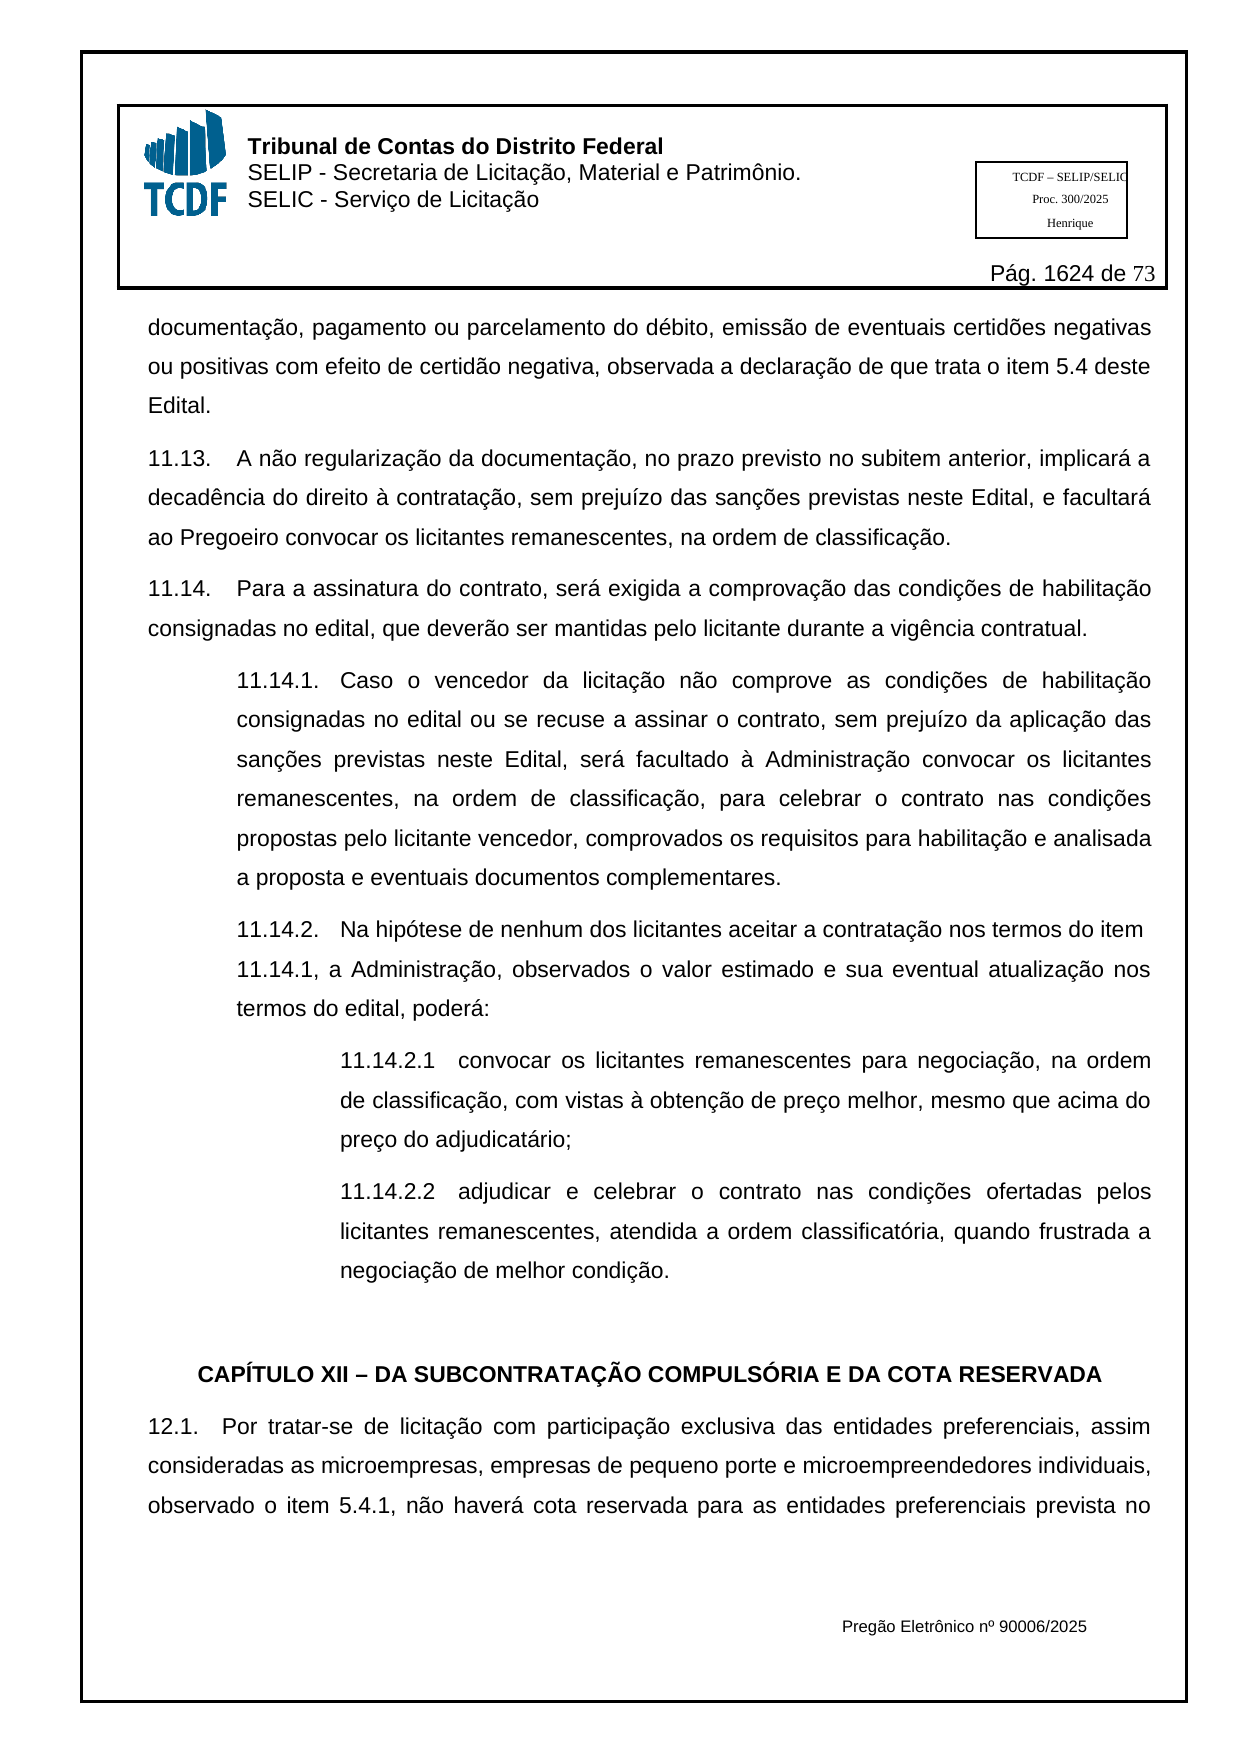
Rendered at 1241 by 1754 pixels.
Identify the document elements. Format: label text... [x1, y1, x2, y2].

text 11.14.1. Caso o vencedor da licitação não comprove as condições de habilitação consignadas no edital ou se recuse a assinar o contrato, sem prejuízo da aplicação das sanções previstas neste Edital, será facultado à Administração convocar os licitantes remanescentes, na ordem de classificação, para celebrar o contrato nas condições propostas pelo licitante vencedor, comprovados os requisitos para habilitação e analisada a proposta e eventuais documentos complementares. [236, 667, 1152, 891]
picture [129, 107, 241, 218]
text 11.14.2.1 convocar os licitantes remanescentes para negociação, na ordem de classificação, com vistas à obtenção de preço melhor, mesmo que acima do preço do adjudicatário; [340, 1047, 1152, 1152]
text 11.13. A não regularização da documentação, no prazo previsto no subitem anterior, implicará a decadência do direito à contratação, sem prejuízo das sanções previstas neste Edital, e facultará ao Pregoeiro convocar os licitantes remanescentes, na ordem de classificação. [148, 444, 1152, 550]
text 11.14.2.2 adjudicar e celebrar o contrato nas condições ofertadas pelos licitantes remanescentes, atendida a ordem classificatória, quando frustrada a negociação de melhor condição. [340, 1178, 1152, 1283]
text 11.14. Para a assinatura do contrato, será exigida a comprovação das condições de habilitação consignadas no edital, que deverão ser mantidas pelo licitante durante a vigência contratual. [148, 575, 1152, 641]
text 11.14.2. Na hipótese de nenhum dos licitantes aceitar a contratação nos termos do item 11.14.1, a Administração, observados o valor estimado e sua eventual atualização nos termos do edital, poderá: [236, 916, 1152, 1022]
text Capítulo XII – DA SUBCONTRATAÇÃO COMPULSÓRIA E DA COTA RESERVADA [148, 1361, 1152, 1387]
